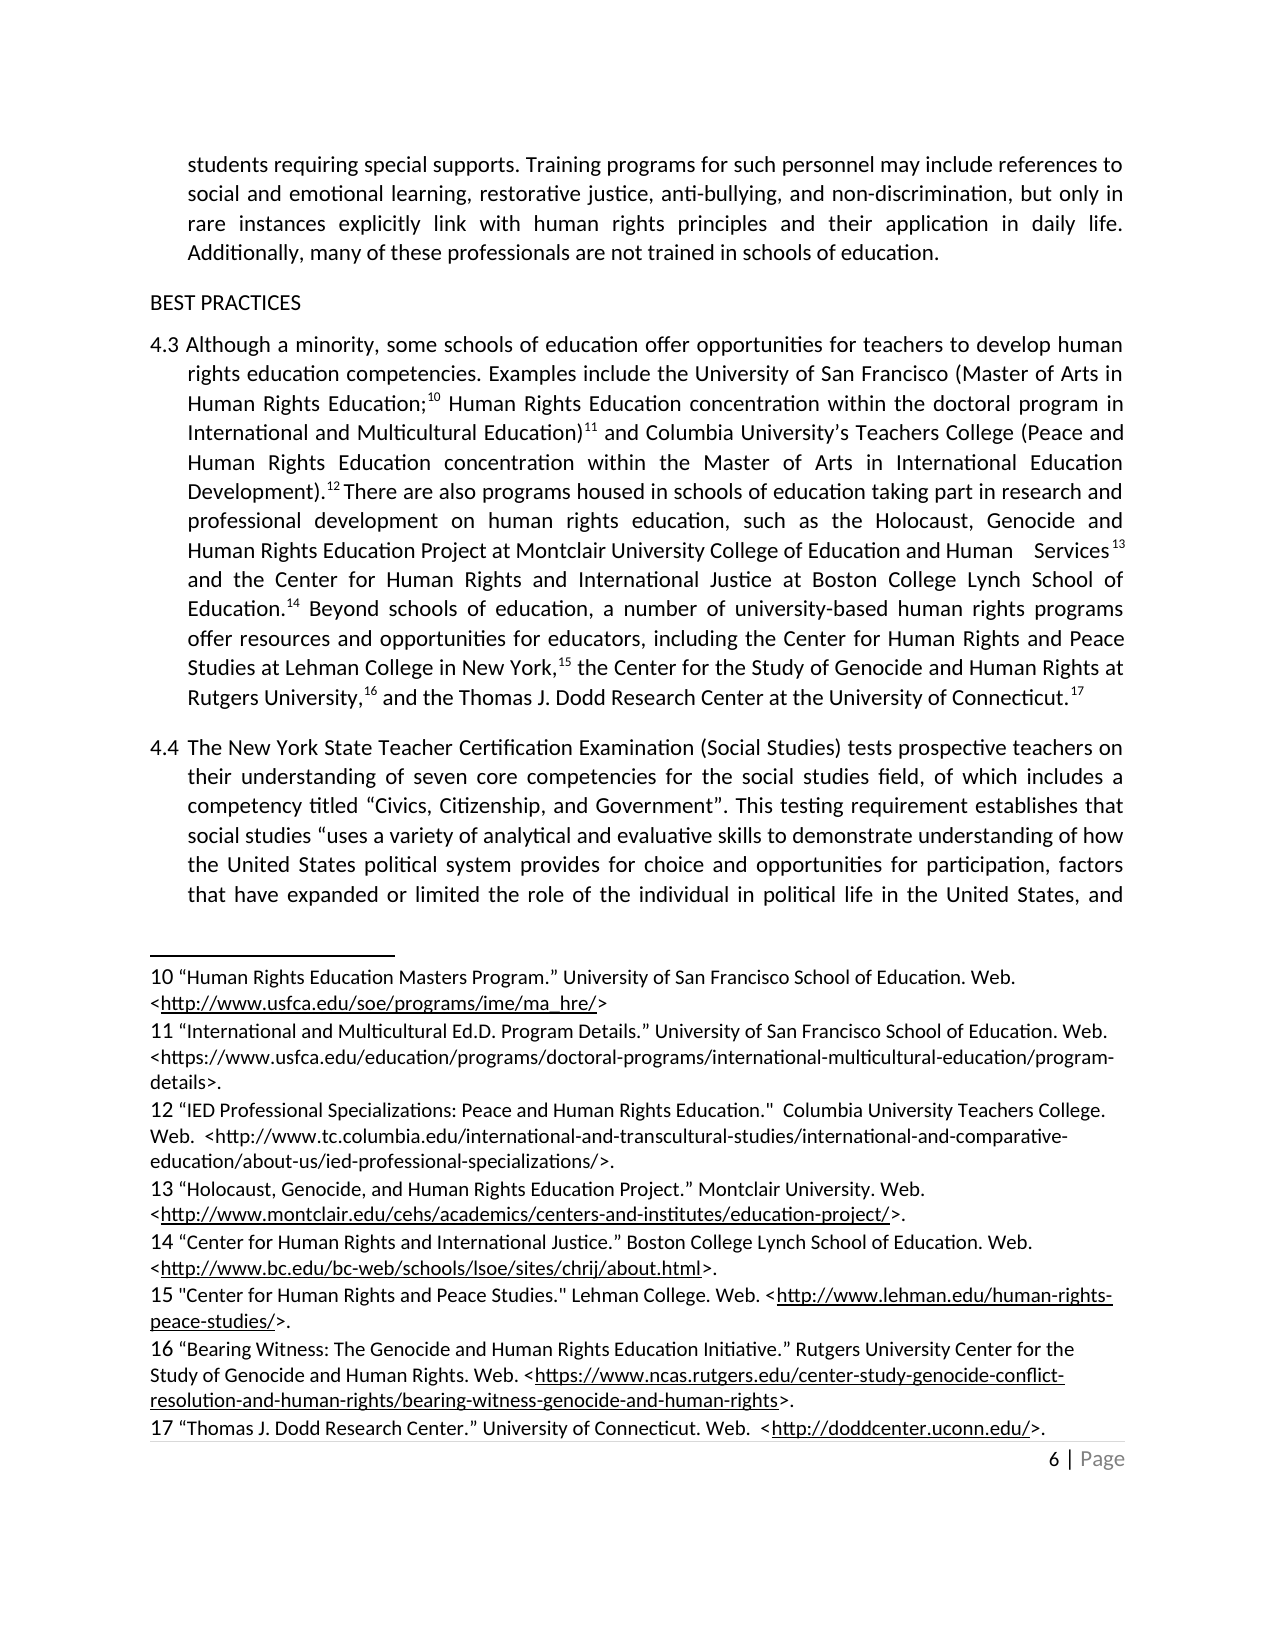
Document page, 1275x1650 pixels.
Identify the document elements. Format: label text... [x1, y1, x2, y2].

subtitle BEST PRACTICES [150, 288, 1125, 316]
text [150, 150, 1125, 266]
text 4.3 Although a minority, some schools of education offer opportunities for teachers to develop human rights education competencies. Examples include the University of San Francisco (Master of Arts in Human Rights Education; Human Rights Education concentration within the doctoral program in International and Multicultural Education) and Columbia University’s Teachers College (Peace and Human Rights Education concentration within the Master of Arts in International Education Development). There are also programs housed in schools of education taking part in research and professional development on human rights education, such as the Holocaust, Genocide and Human Rights Education Project at Montclair University College of Education and Human Services and the Center for Human Rights and International Justice at Boston College Lynch School of Education. Beyond schools of education, a number of university-based human rights programs offer resources and opportunities for educators, including the Center for Human Rights and Peace Studies at Lehman College in New York, the Center for the Study of Genocide and Human Rights at Rutgers University, and the Thomas J. Dodd Research Center at the University of Connecticut. [150, 330, 1125, 711]
text 4.4 The New York State Teacher Certification Examination (Social Studies) tests prospective teachers on their understanding of seven core competencies for the social studies field, of which includes a competency titled “Civics, Citizenship, and Government”. This testing requirement establishes that social studies “uses a variety of analytical and evaluative skills to demonstrate understanding of how the United States political system provides for choice and opportunities for participation, factors that have expanded or limited the role of the individual in political life in the United States, and events and developments related to the struggle for access to citizenship rights and universal human rights". [150, 733, 1125, 908]
